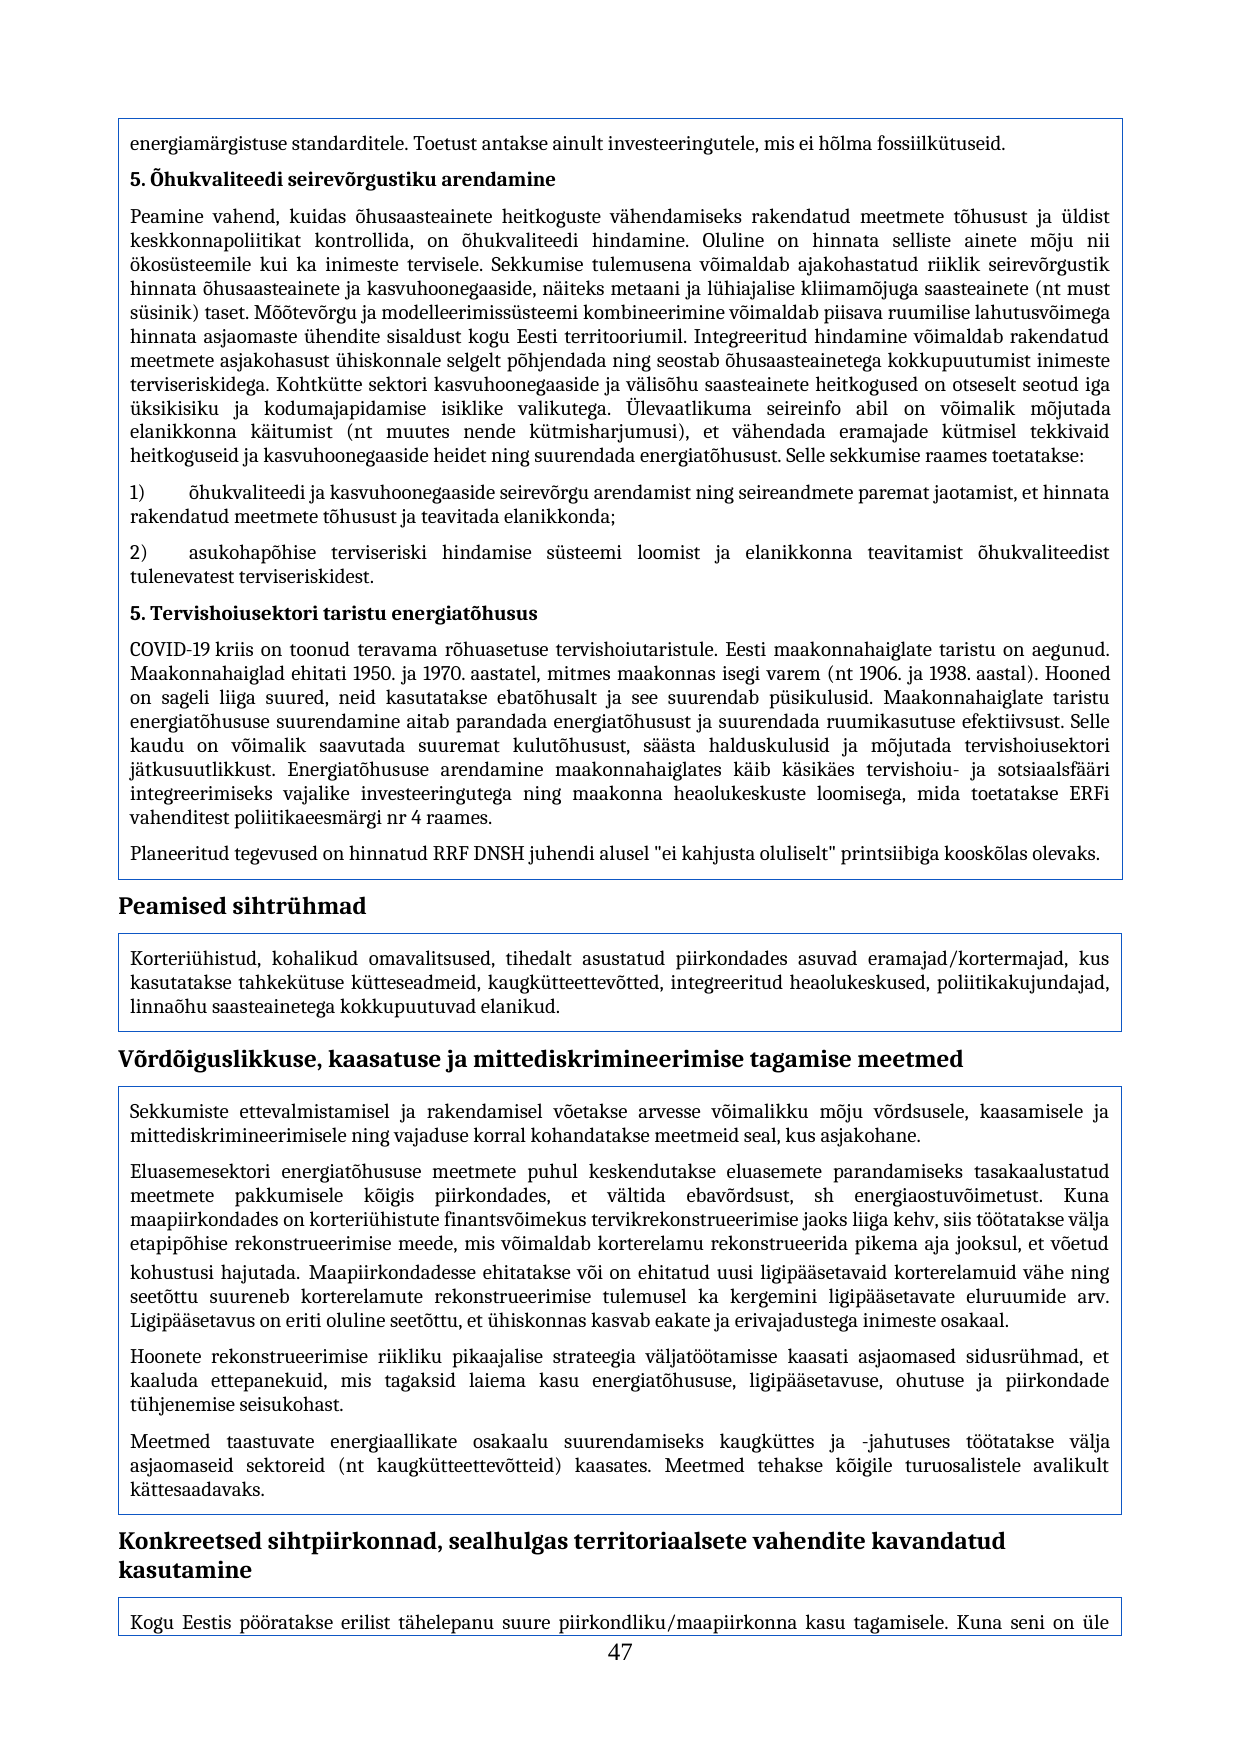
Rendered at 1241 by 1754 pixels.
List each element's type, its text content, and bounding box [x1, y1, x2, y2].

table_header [119, 1598, 1121, 1635]
text Peamised sihtrühmad [118, 892, 1122, 921]
table_header Sekkumiste ettevalmistamisel ja rakendamisel võetakse arvesse võimalikku mõju võrdsusele, kaasamisele ja mittediskrimineerimisele ning vajaduse korral kohandatakse meetmeid seal, kus asjakohane. Eluasemesektori energiatõhususe meetmete puhul keskendutakse eluasemete parandamiseks tasakaalustatud meetmete pakkumisele kõigis piirkondades, et vältida ebavõrdsust, sh energiaostuvõimetust. Kuna maapiirkondades on korteriühistute finantsvõimekus tervikrekonstrueerimise jaoks liiga kehv, siis töötatakse välja etapipõhise rekonstrueerimise meede, mis võimaldab korterelamu rekonstrueerida pikema aja jooksul, et võetud kohustusi hajutada. Maapiirkondadesse ehitatakse või on ehitatud uusi ligipääsetavaid korterelamuid vähe ning seetõttu suureneb korterelamute rekonstrueerimise tulemusel ka kergemini ligipääsetavate eluruumide arv. Ligipääsetavus on eriti oluline seetõttu, et ühiskonnas kasvab eakate ja erivajadustega inimeste osakaal. Hoonete rekonstrueerimise riikliku pikaajalise strateegia väljatöötamisse kaasati asjaomased sidusrühmad, et kaaluda ettepanekuid, mis tagaksid laiema kasu energiatõhususe, ligipääsetavuse, ohutuse ja piirkondade tühjenemise seisukohast. Meetmed taastuvate energiaallikate osakaalu suurendamiseks kaugküttes ja -jahutuses töötatakse välja asjaomaseid sektoreid (nt kaugkütteettevõtteid) kaasates. Meetmed tehakse kõigile turuosalistele avalikult kättesaadavaks. [119, 1087, 1121, 1514]
table_header Korteriühistud, kohalikud omavalitsused, tihedalt asustatud piirkondades asuvad eramajad/kortermajad, kus kasutatakse tahkekütuse kütteseadmeid, kaugkütteettevõtted, integreeritud heaolukeskused, poliitikakujundajad, linnaõhu saasteainetega kokkupuutuvad elanikud. [119, 934, 1121, 1031]
text Võrdõiguslikkuse, kaasatuse ja mittediskrimineerimise tagamise meetmed [118, 1045, 1122, 1073]
text Konkreetsed sihtpiirkonnad, sealhulgas territoriaalsete vahendite kavandatud kasutamine [118, 1527, 1122, 1585]
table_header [119, 119, 1122, 878]
